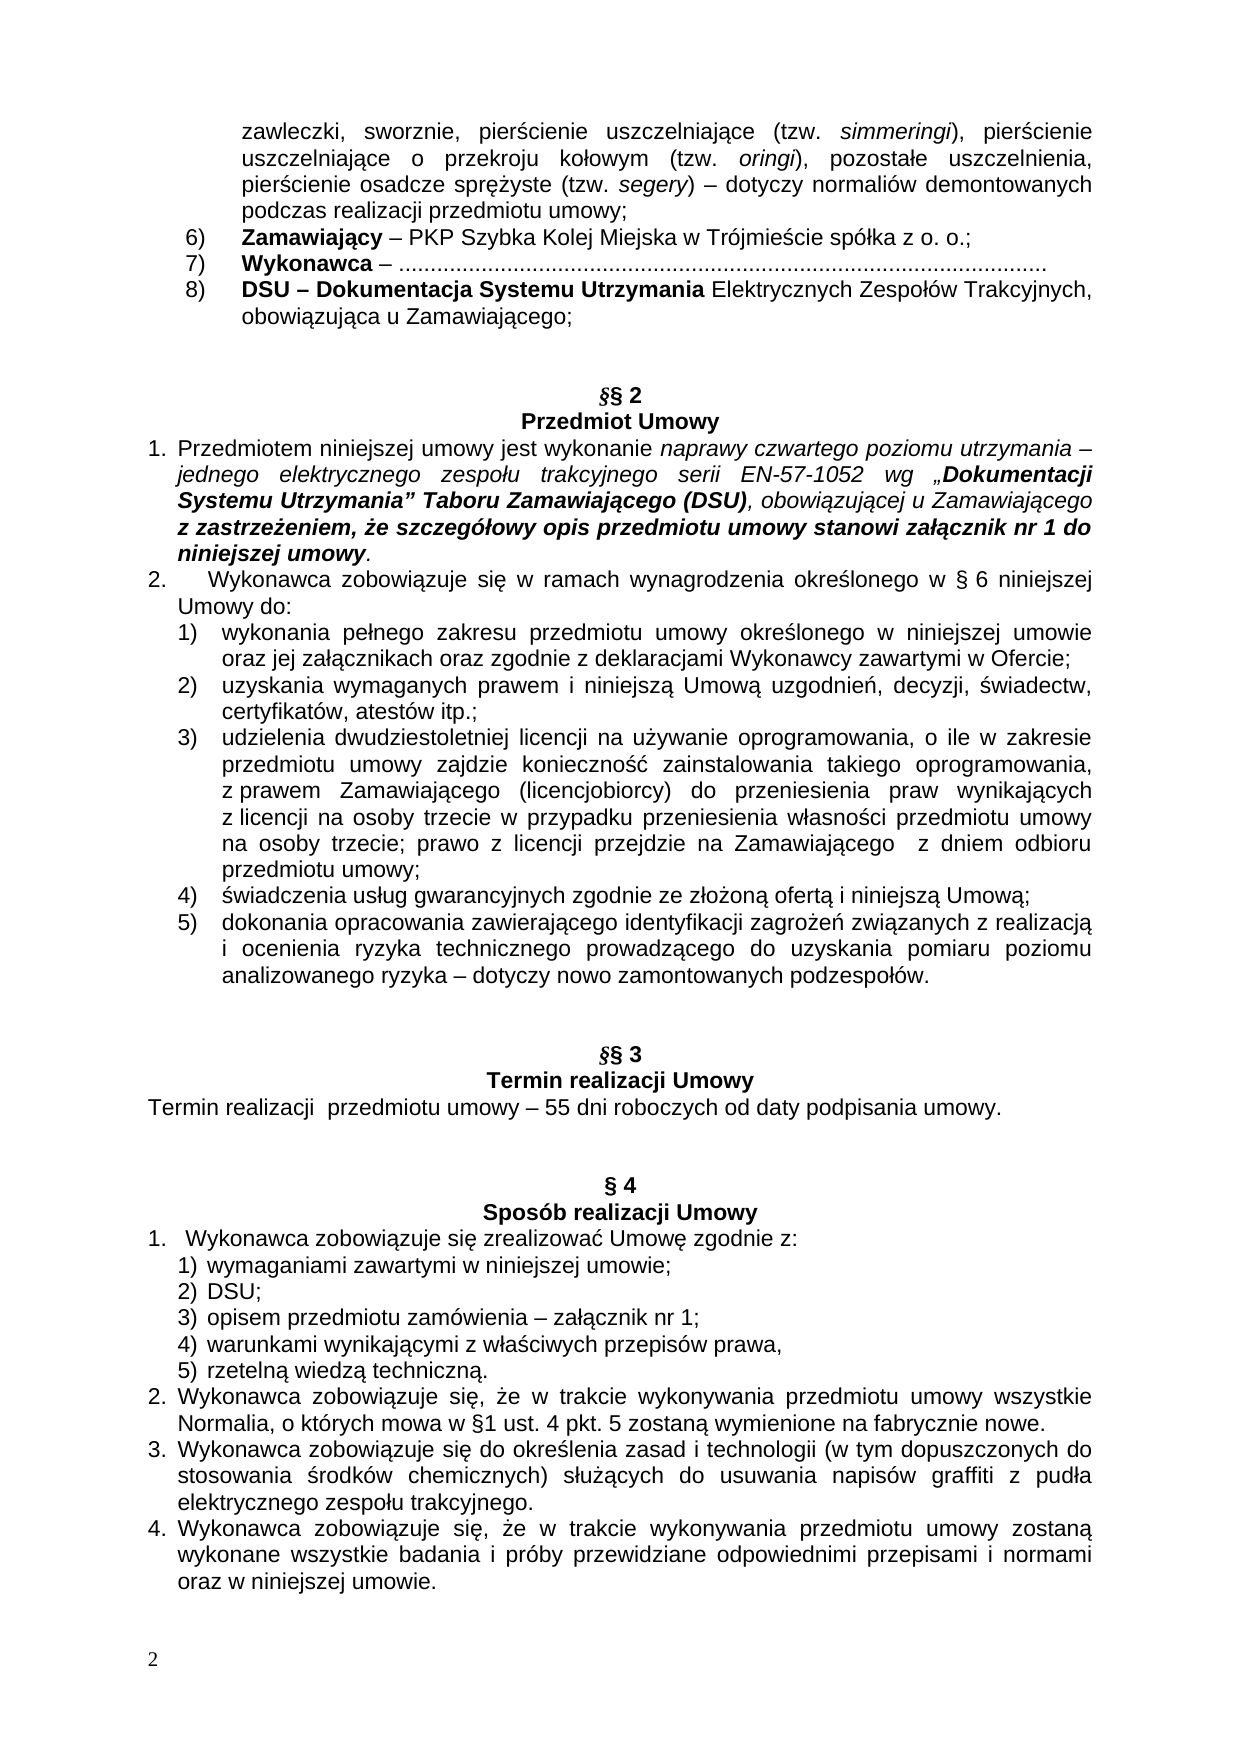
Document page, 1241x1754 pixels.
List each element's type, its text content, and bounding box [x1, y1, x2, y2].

list DSU; [177, 1278, 1092, 1304]
subtitle Termin realizacji Umowy [148, 1067, 1092, 1093]
subtitle Sposób realizacji Umowy [148, 1199, 1092, 1225]
list Wykonawca zobowiązuje się zrealizować Umowę zgodnie z: [148, 1225, 1092, 1252]
list dokonania opracowania zawierającego identyfikacji zagrożeń związanych z realizacją i ocenienia ryzyka technicznego prowadzącego do uzyskania pomiaru poziomu analizowanego ryzyka – dotyczy nowo zamontowanych podzespołów. [177, 909, 1092, 988]
list opisem przedmiotu zamówienia – załącznik nr 1; [177, 1304, 1092, 1331]
list DSU – Dokumentacja Systemu Utrzymania Elektrycznych Zespołów Trakcyjnych, obowiązująca u Zamawiającego; [185, 276, 1092, 329]
list wykonania pełnego zakresu przedmiotu umowy określonego w niniejszej umowie oraz jej załącznikach oraz zgodnie z deklaracjami Wykonawcy zawartymi w Ofercie; [177, 619, 1092, 672]
list uzyskania wymaganych prawem i niniejszą Umową uzgodnień, decyzji, świadectw, certyfikatów, atestów itp.; [177, 672, 1092, 724]
subtitle § 3 [148, 1041, 1092, 1067]
list wymaganiami zawartymi w niniejszej umowie; [177, 1252, 1092, 1278]
list świadczenia usług gwarancyjnych zgodnie ze złożoną ofertą i niniejszą Umową; [177, 882, 1092, 909]
list Wykonawca zobowiązuje się, że w trakcie wykonywania przedmiotu umowy zostaną wykonane wszystkie badania i próby przewidziane odpowiednimi przepisami i normami oraz w niniejszej umowie. [148, 1515, 1092, 1594]
subtitle § 2 [148, 382, 1092, 408]
list udzielenia dwudziestoletniej licencji na używanie oprogramowania, o ile w zakresie przedmiotu umowy zajdzie konieczność zainstalowania takiego oprogramowania, z prawem Zamawiającego (licencjobiorcy) do przeniesienia praw wynikających z licencji na osoby trzecie w przypadku przeniesienia własności przedmiotu umowy na osoby trzecie; prawo z licencji przejdzie na Zamawiającego z dniem odbioru przedmiotu umowy; [177, 724, 1092, 882]
subtitle Przedmiot Umowy [148, 408, 1092, 434]
list rzetelną wiedzą techniczną. [177, 1357, 1092, 1383]
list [185, 118, 1092, 223]
list Wykonawca zobowiązuje się w ramach wynagrodzenia określonego w § 6 niniejszej Umowy do: [148, 566, 1092, 619]
list Wykonawca – ...................................................................................................... [185, 250, 1092, 276]
text Termin realizacji przedmiotu umowy – 55 dni roboczych od daty podpisania umowy. [148, 1093, 1092, 1120]
list warunkami wynikającymi z właściwych przepisów prawa, [177, 1331, 1092, 1357]
list Przedmiotem niniejszej umowy jest wykonanie naprawy czwartego poziomu utrzymania –jednego elektrycznego zespołu trakcyjnego serii EN-57-1052 wg „Dokumentacji Systemu Utrzymania” Taboru Zamawiającego (DSU), obowiązującej u Zamawiającego z zastrzeżeniem, że szczegółowy opis przedmiotu umowy stanowi załącznik nr 1 do niniejszej umowy. [148, 434, 1092, 566]
list Wykonawca zobowiązuje się, że w trakcie wykonywania przedmiotu umowy wszystkie Normalia, o których mowa w §1 ust. 4 pkt. 5 zostaną wymienione na fabrycznie nowe. [148, 1383, 1092, 1436]
subtitle § 4 [148, 1172, 1092, 1199]
list Zamawiający – PKP Szybka Kolej Miejska w Trójmieście spółka z o. o.; [185, 223, 1092, 250]
list Wykonawca zobowiązuje się do określenia zasad i technologii (w tym dopuszczonych do stosowania środków chemicznych) służących do usuwania napisów graffiti z pudła elektrycznego zespołu trakcyjnego. [148, 1436, 1092, 1515]
